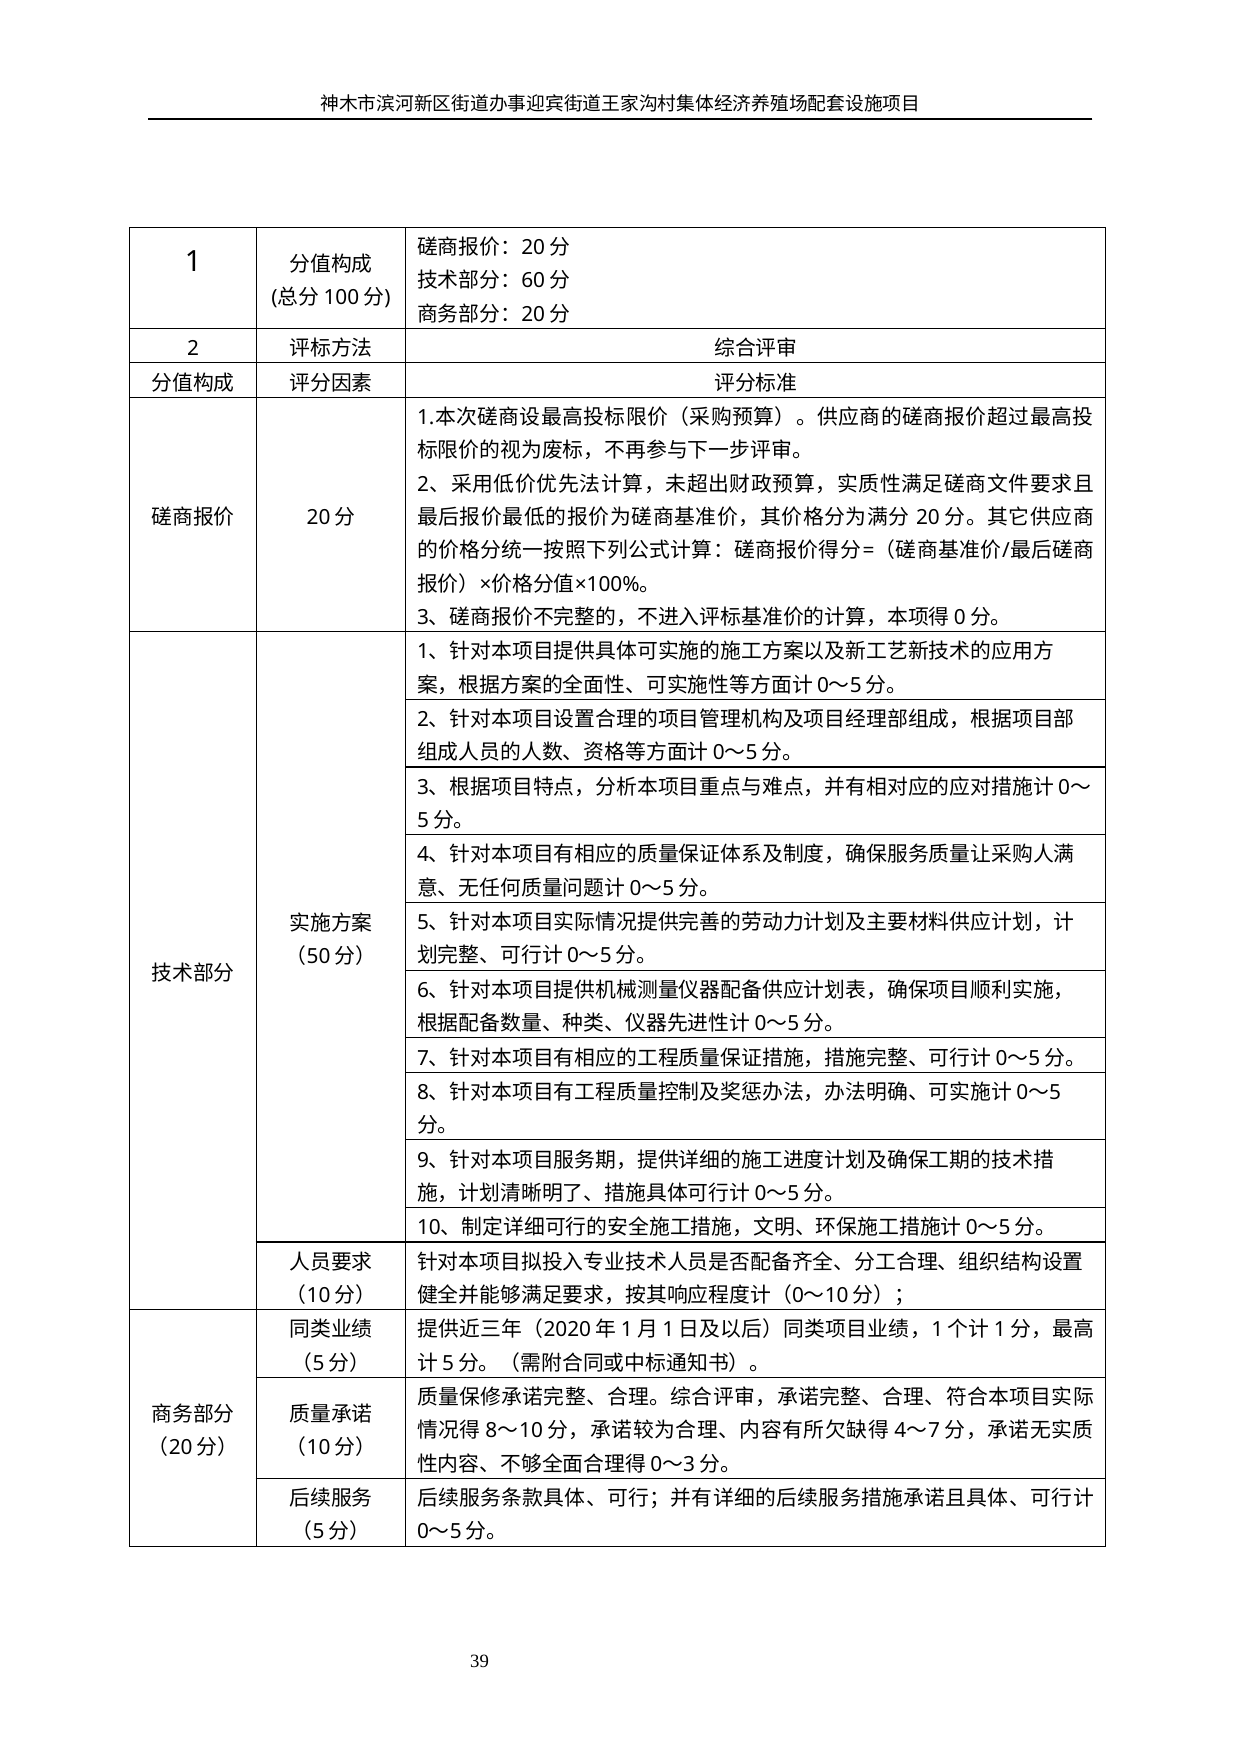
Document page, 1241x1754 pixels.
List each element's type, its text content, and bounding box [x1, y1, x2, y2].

table_cell 分值构成 [130, 363, 256, 397]
table_cell 技术部分 [130, 632, 256, 1309]
table_cell 20分 [257, 398, 405, 631]
table_cell 提供近三年（2020年1月1日及以后）同类项目业绩，1个计1分，最高计5分。（需附合同或中标通知书）。 [406, 1310, 1105, 1377]
table_cell 针对本项目拟投入专业技术人员是否配备齐全、分工合理、组织结构设置健全并能够满足要求，按其响应程度计（0～10分）； [406, 1243, 1105, 1309]
table_cell 2 [130, 329, 256, 362]
table_cell 同类业绩 （5分） [257, 1310, 405, 1377]
table_cell 质量保修承诺完整、合理。综合评审，承诺完整、合理、符合本项目实际情况得8～10分，承诺较为合理、内容有所欠缺得4～7分，承诺无实质性内容、不够全面合理得0～3分。 [406, 1378, 1105, 1478]
table_cell 7、针对本项目有相应的工程质量保证措施，措施完整、可行计0～5分。 [406, 1038, 1105, 1072]
table_cell 3、根据项目特点，分析本项目重点与难点，并有相对应的应对措施计0～5分。 [406, 768, 1105, 834]
table_cell 评标方法 [257, 329, 405, 362]
table_cell 实施方案（50分） [257, 632, 405, 1241]
table_cell 9、针对本项目服务期，提供详细的施工进度计划及确保工期的技术措施，计划清晰明了、措施具体可行计0～5分。 [406, 1140, 1105, 1207]
table_header 1 [130, 228, 256, 328]
table_cell 评分标准 [406, 363, 1105, 397]
table_cell 商务部分 （20分） [130, 1310, 256, 1546]
table_cell 磋商报价 [130, 398, 256, 631]
table_cell 10、制定详细可行的安全施工措施，文明、环保施工措施计0～5分。 [406, 1208, 1105, 1241]
table_cell 评分因素 [257, 363, 405, 397]
table_cell 1、针对本项目提供具体可实施的施工方案以及新工艺新技术的应用方案，根据方案的全面性、可实施性等方面计0～5分。 [406, 632, 1105, 699]
table_cell 5、针对本项目实际情况提供完善的劳动力计划及主要材料供应计划，计划完整、可行计0～5分。 [406, 903, 1105, 969]
table_header 分值构成 (总分100分) [257, 228, 405, 328]
table_cell 后续服务条款具体、可行；并有详细的后续服务措施承诺且具体、可行计0～5分。 [406, 1479, 1105, 1546]
table_cell 后续服务 （5分） [257, 1479, 405, 1546]
table_cell 1.本次磋商设最高投标限价（采购预算）。供应商的磋商报价超过最高投标限价的视为废标，不再参与下一步评审。 2、采用低价优先法计算，未超出财政预算，实质性满足磋商文件要求且最后报价最低的报价为磋商基准价，其价格分为满分20分。其它供应商的价格分统一按照下列公式计算：磋商报价得分=（磋商基准价/最后磋商报价）×价格分值×100%。 3、磋商报价不完整的，不进入评标基准价的计算，本项得0分。 [406, 398, 1105, 631]
table_cell 综合评审 [406, 329, 1105, 362]
table_header 磋商报价：20分 技术部分：60分 商务部分：20分 [406, 228, 1105, 328]
table_cell 4、针对本项目有相应的质量保证体系及制度，确保服务质量让采购人满意、无任何质量问题计0～5分。 [406, 835, 1105, 902]
table_cell 2、针对本项目设置合理的项目管理机构及项目经理部组成，根据项目部组成人员的人数、资格等方面计0～5分。 [406, 700, 1105, 766]
table_cell 8、针对本项目有工程质量控制及奖惩办法，办法明确、可实施计0～5分。 [406, 1073, 1105, 1139]
table_cell 6、针对本项目提供机械测量仪器配备供应计划表，确保项目顺利实施，根据配备数量、种类、仪器先进性计0～5分。 [406, 971, 1105, 1037]
table_cell 人员要求（10分） [257, 1243, 405, 1309]
table_cell 质量承诺 （10分） [257, 1378, 405, 1478]
